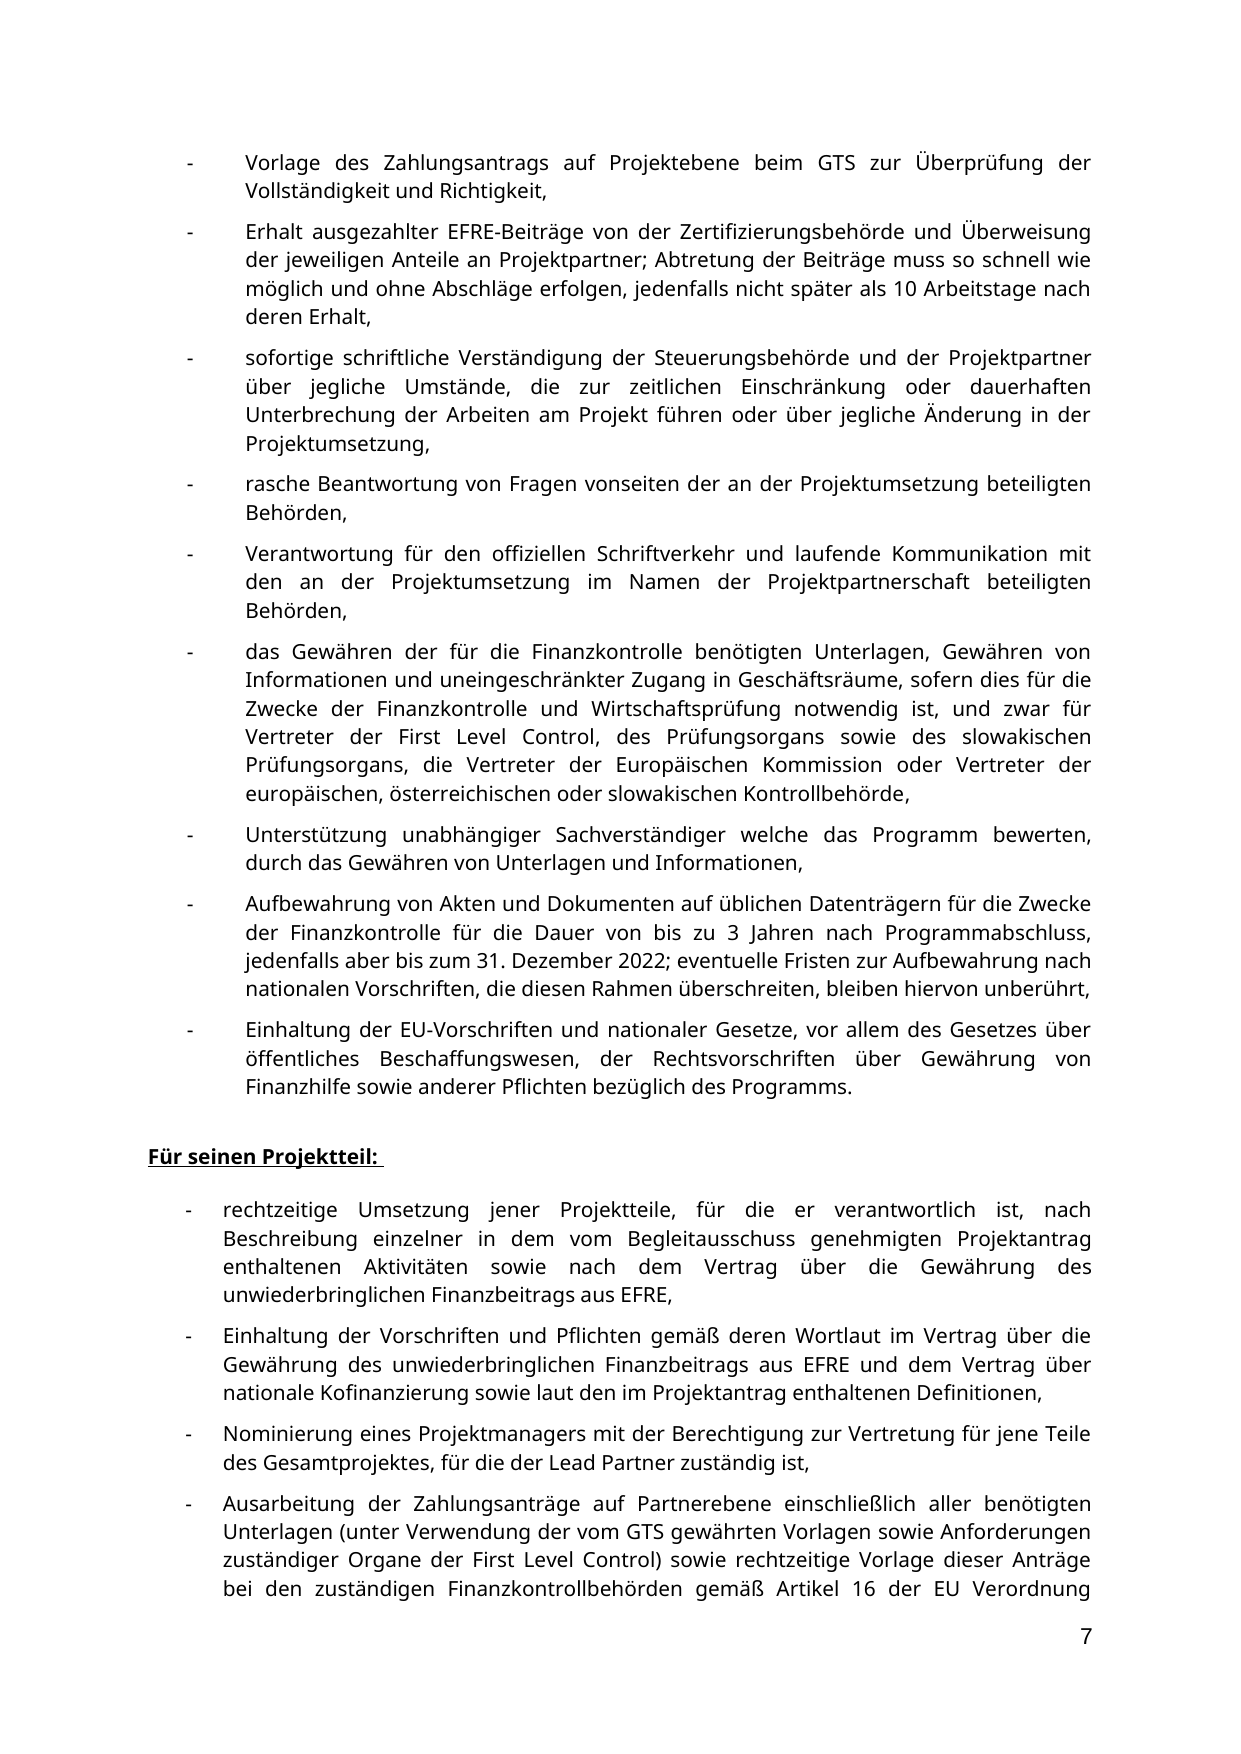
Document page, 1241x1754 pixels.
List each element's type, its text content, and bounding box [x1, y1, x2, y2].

list Nominierung eines Projektmanagers mit der Berechtigung zur Vertretung für jene Teile des Gesamtprojektes, für die der Lead Partner zuständig ist, [185, 1419, 1092, 1476]
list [185, 1489, 1092, 1602]
text Für seinen Projektteil: [148, 1142, 1092, 1170]
list Einhaltung der Vorschriften und Pflichten gemäß deren Wortlaut im Vertrag über die Gewährung des unwiederbringlichen Finanzbeitrags aus EFRE und dem Vertrag über nationale Kofinanzierung sowie laut den im Projektantrag enthaltenen Definitionen, [185, 1321, 1092, 1407]
list rechtzeitige Umsetzung jener Projektteile, für die er verantwortlich ist, nach Beschreibung einzelner in dem vom Begleitausschuss genehmigten Projektantrag enthaltenen Aktivitäten sowie nach dem Vertrag über die Gewährung des unwiederbringlichen Finanzbeitrags aus EFRE, [185, 1195, 1092, 1309]
list sofortige schriftliche Verständigung der Steuerungsbehörde und der Projektpartner über jegliche Umstände, die zur zeitlichen Einschränkung oder dauerhaften Unterbrechung der Arbeiten am Projekt führen oder über jegliche Änderung in der Projektumsetzung, [187, 343, 1092, 457]
list rasche Beantwortung von Fragen vonseiten der an der Projektumsetzung beteiligten Behörden, [187, 469, 1092, 526]
list Unterstützung unabhängiger Sachverständiger welche das Programm bewerten, durch das Gewähren von Unterlagen und Informationen, [187, 820, 1092, 877]
list Erhalt ausgezahlter EFRE-Beiträge von der Zertifizierungsbehörde und Überweisung der jeweiligen Anteile an Projektpartner; Abtretung der Beiträge muss so schnell wie möglich und ohne Abschläge erfolgen, jedenfalls nicht später als 10 Arbeitstage nach deren Erhalt, [187, 217, 1092, 331]
list Einhaltung der EU-Vorschriften und nationaler Gesetze, vor allem des Gesetzes über öffentliches Beschaffungswesen, der Rechtsvorschriften über Gewährung von Finanzhilfe sowie anderer Pflichten bezüglich des Programms. [187, 1016, 1092, 1101]
list Verantwortung für den offiziellen Schriftverkehr und laufende Kommunikation mit den an der Projektumsetzung im Namen der Projektpartnerschaft beteiligten Behörden, [187, 539, 1092, 624]
list das Gewähren der für die Finanzkontrolle benötigten Unterlagen, Gewähren von Informationen und uneingeschränkter Zugang in Geschäftsräume, sofern dies für die Zwecke der Finanzkontrolle und Wirtschaftsprüfung notwendig ist, und zwar für Vertreter der First Level Control, des Prüfungsorgans sowie des slowakischen Prüfungsorgans, die Vertreter der Europäischen Kommission oder Vertreter der europäischen, österreichischen oder slowakischen Kontrollbehörde, [187, 637, 1092, 807]
list Aufbewahrung von Akten und Dokumenten auf üblichen Datenträgern für die Zwecke der Finanzkontrolle für die Dauer von bis zu 3 Jahren nach Programmabschluss, jedenfalls aber bis zum 31. Dezember 2022; eventuelle Fristen zur Aufbewahrung nach nationalen Vorschriften, die diesen Rahmen überschreiten, bleiben hiervon unberührt, [187, 889, 1092, 1003]
list Vorlage des Zahlungsantrags auf Projektebene beim GTS zur Überprüfung der Vollständigkeit und Richtigkeit, [187, 148, 1092, 204]
